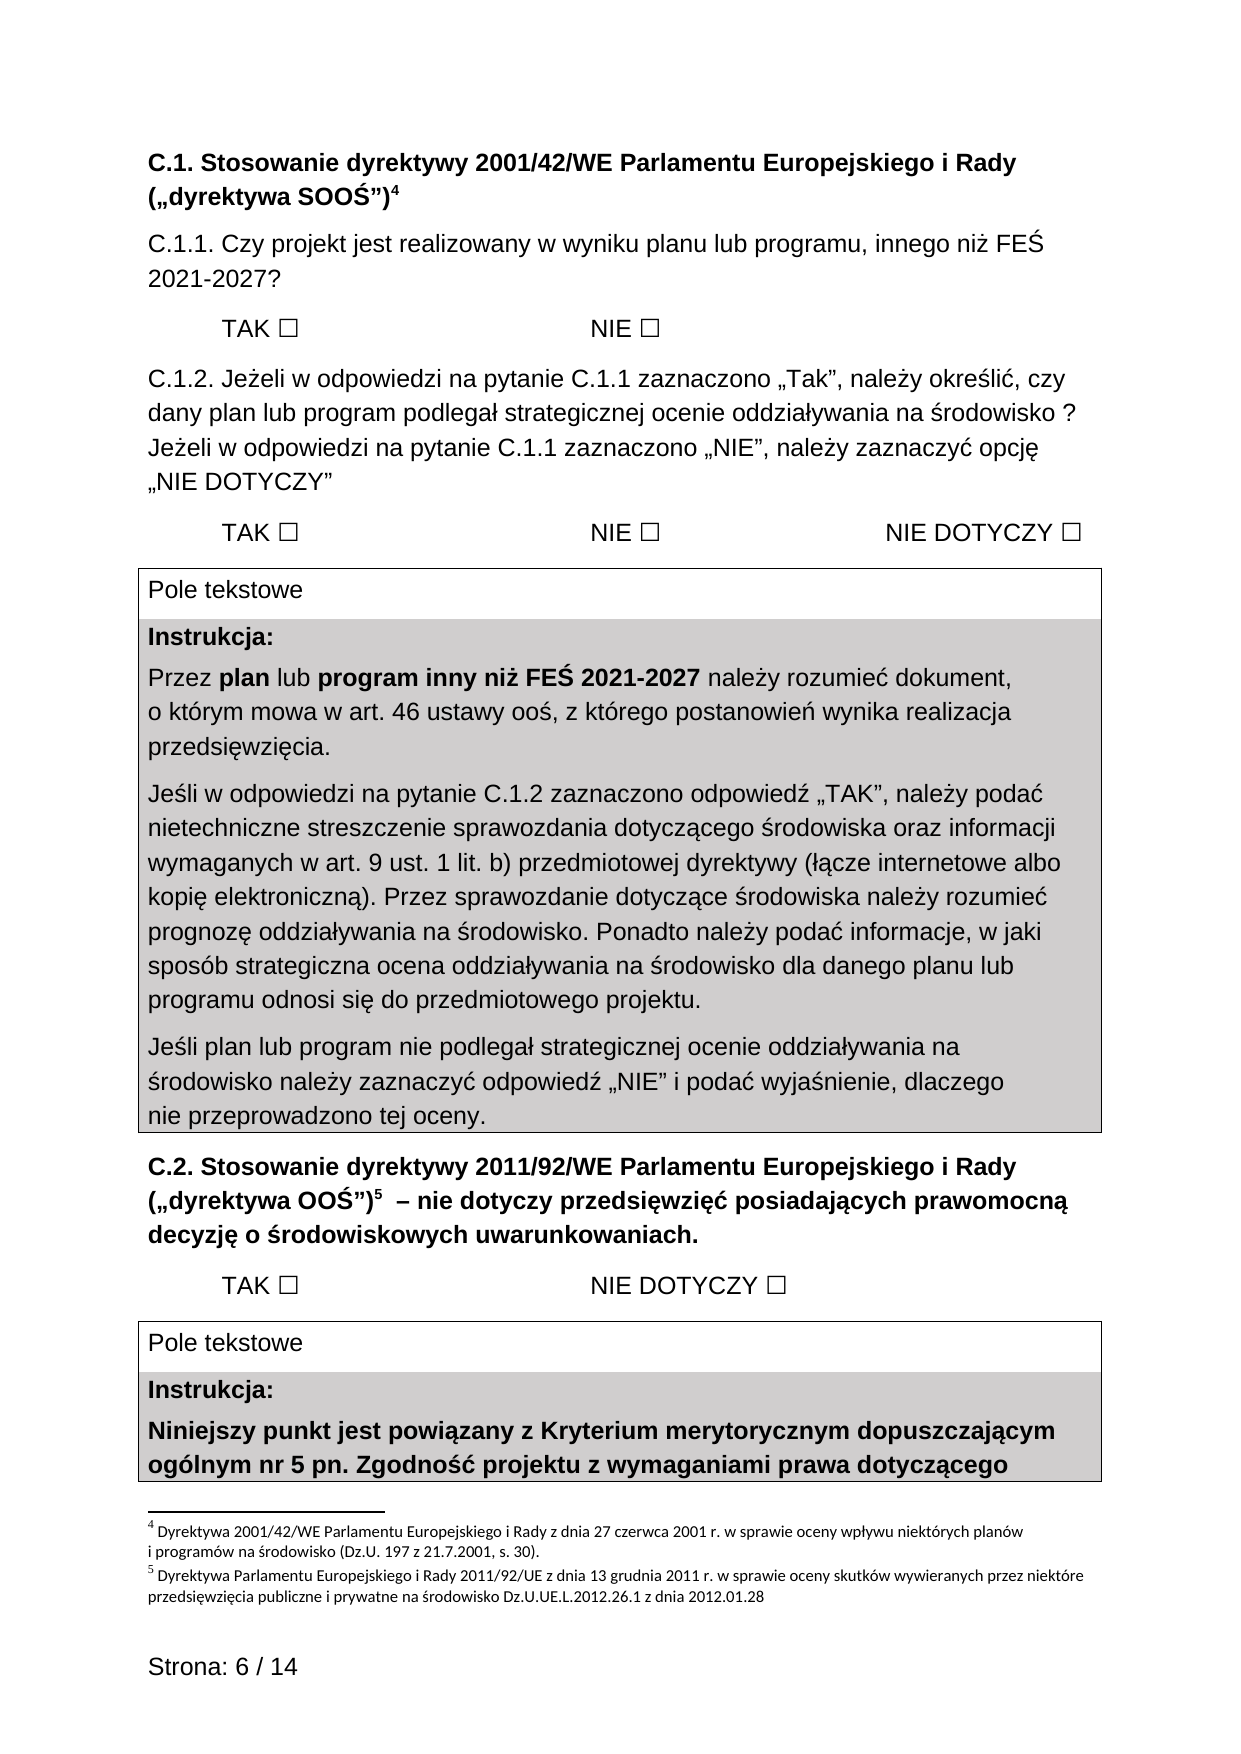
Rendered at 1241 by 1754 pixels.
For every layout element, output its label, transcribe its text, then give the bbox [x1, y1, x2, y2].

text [139, 1413, 1101, 1481]
text Instrukcja: [139, 619, 1101, 651]
text Przez plan lub program inny niż FEŚ 2021-2027 należy rozumieć dokument, o którym mowa w art. 46 ustawy ooś, z którego postanowień wynika realizacja przedsięwzięcia. [139, 659, 1101, 760]
text Pole tekstowe [139, 569, 1101, 604]
text Pole tekstowe [139, 1322, 1101, 1357]
text C.1.1. Czy projekt jest realizowany w wyniku planu lub programu, innego niż FEŚ 2021-2027? [148, 229, 1093, 292]
text C.1.2. Jeżeli w odpowiedzi na pytanie C.1.1 zaznaczono „Tak”, należy określić, czy dany plan lub program podlegał strategicznej ocenie oddziaływania na środowisko ? Jeżeli w odpowiedzi na pytanie C.1.1 zaznaczono „NIE”, należy zaznaczyć opcję „NIE DOTYCZY” [148, 364, 1093, 496]
text C.2. Stosowanie dyrektywy 2011/92/WE Parlamentu Europejskiego i Rady („dyrektywa OOŚ”) – nie dotyczy przedsięwzięć posiadających prawomocną decyzję o środowiskowych uwarunkowaniach. [148, 1151, 1093, 1249]
text Jeśli w odpowiedzi na pytanie C.1.2 zaznaczono odpowiedź „TAK”, należy podać nietechniczne streszczenie sprawozdania dotyczącego środowiska oraz informacji wymaganych w art. 9 ust. 1 lit. b) przedmiotowej dyrektywy (łącze internetowe albo kopię elektroniczną). Przez sprawozdanie dotyczące środowiska należy rozumieć prognozę oddziaływania na środowisko. Ponadto należy podać informacje, w jaki sposób strategiczna ocena oddziaływania na środowisko dla danego planu lub programu odnosi się do przedmiotowego projektu. [139, 775, 1101, 1014]
text TAK NIE DOTYCZY [221, 1267, 1093, 1301]
text TAK NIE [221, 311, 1093, 344]
text Jeśli plan lub program nie podlegał strategicznej ocenie oddziaływania na środowisko należy zaznaczyć odpowiedź „NIE” i podać wyjaśnienie, dlaczego nie przeprowadzono tej oceny. [139, 1029, 1101, 1132]
text C.1. Stosowanie dyrektywy 2001/42/WE Parlamentu Europejskiego i Rady („dyrektywa SOOŚ”) [148, 148, 1093, 211]
text TAK NIE NIE DOTYCZY [221, 514, 1093, 548]
text Instrukcja: [139, 1372, 1101, 1404]
